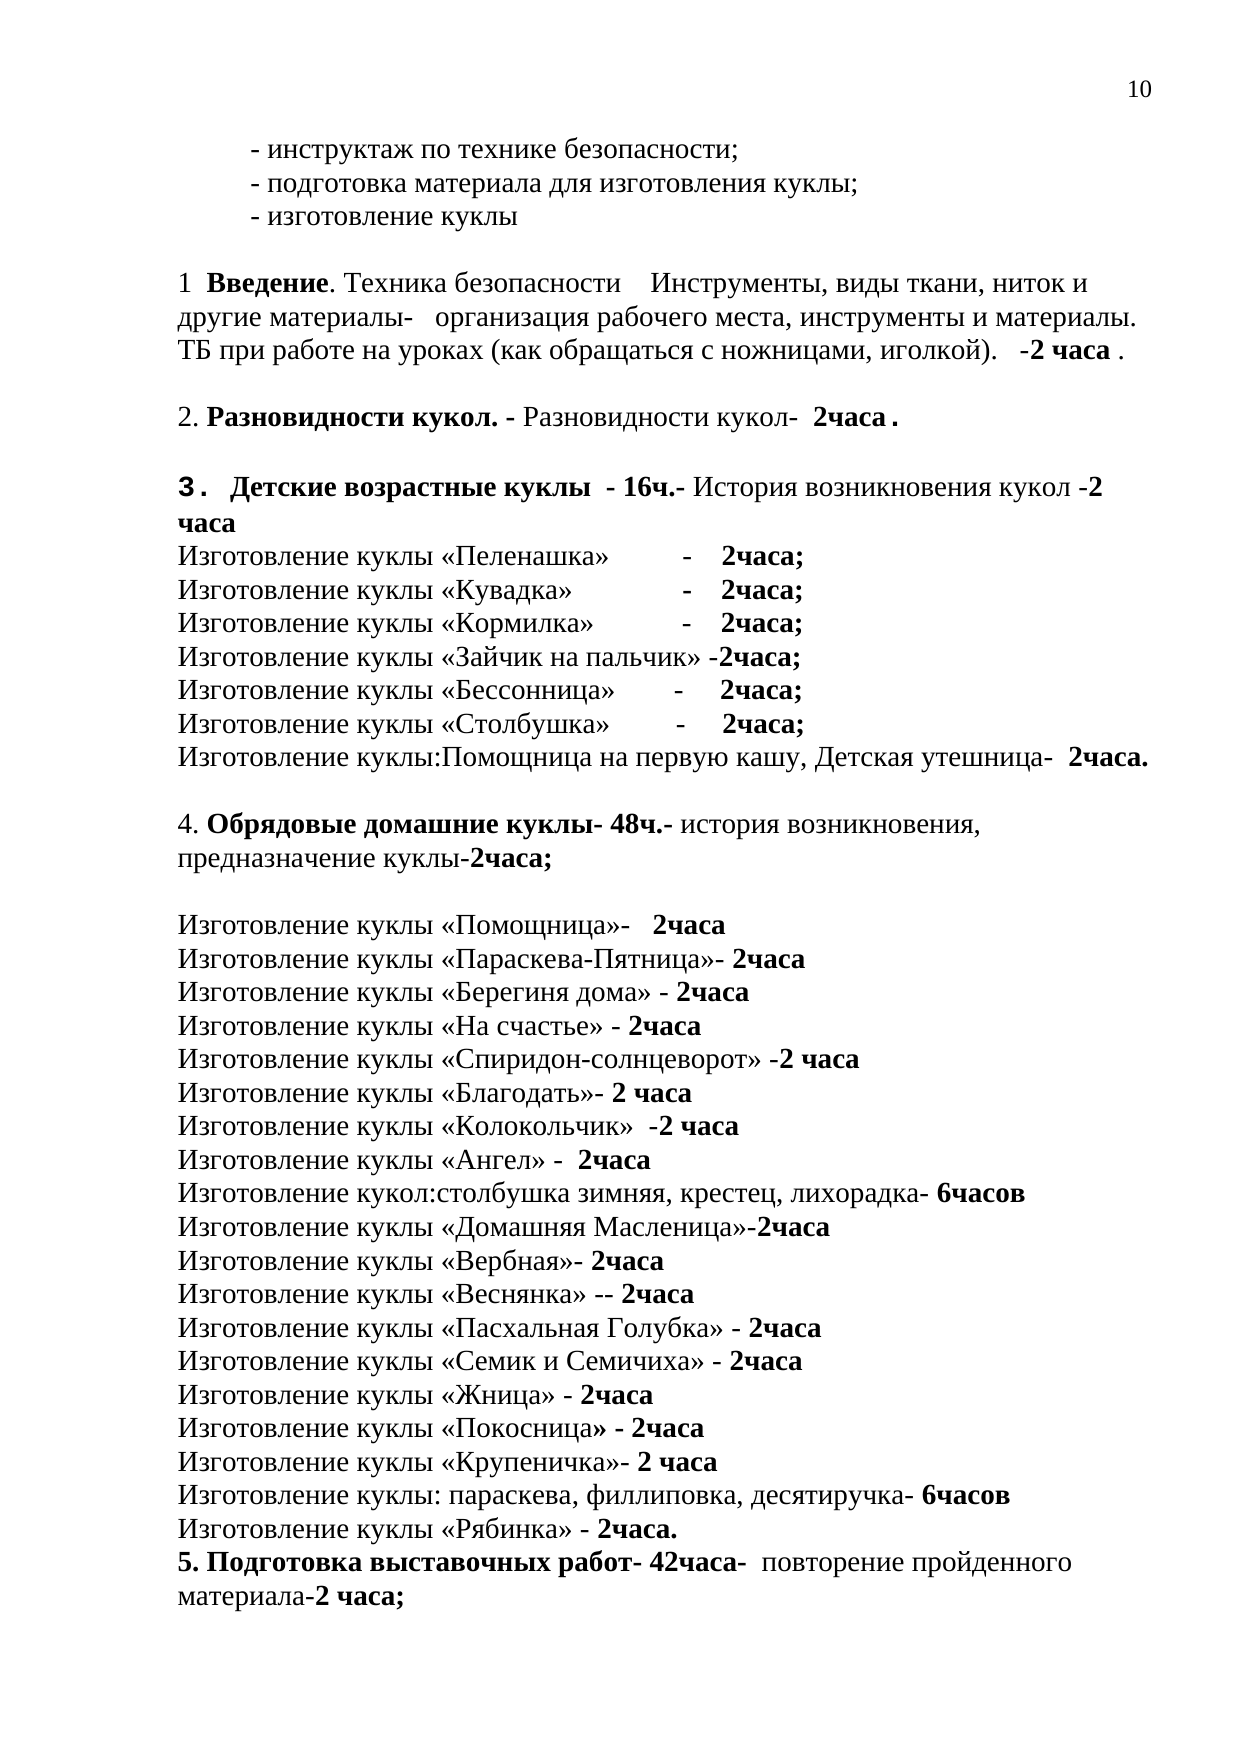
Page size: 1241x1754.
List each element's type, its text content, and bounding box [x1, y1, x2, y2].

text Изготовление куклы «Покосница» - 2часа [177, 1410, 1152, 1444]
text Изготовление куклы «Спиридон-солнцеворот» -2 часа [177, 1041, 1152, 1075]
text 5. Подготовка выставочных работ- 42часа- повторение пройденного материала-2 часа; [177, 1544, 1152, 1612]
text Изготовление куклы «Берегиня дома» - 2часа [177, 974, 1152, 1008]
text 1 Введение. Техника безопасности Инструменты, виды ткани, ниток и другие материалы- организация рабочего места, инструменты и материалы. ТБ при работе на уроках (как обращаться с ножницами, иголкой). -2 часа . [177, 265, 1152, 366]
text Изготовление куклы «Ангел» - 2часа [177, 1142, 1152, 1176]
text - инструктаж по технике безопасности; [177, 131, 1152, 165]
text 2. Разновидности кукол. - Разновидности кукол- 2часа. [177, 399, 1152, 436]
text Изготовление куклы «Кормилка» - 2часа; [177, 605, 1152, 639]
text 4. Обрядовые домашние куклы- 48ч.- история возникновения, предназначение куклы-2часа; [177, 807, 1152, 874]
text Изготовление куклы «Бессонница» - 2часа; [177, 672, 1152, 706]
text Изготовление куклы: параскева, филлиповка, десятиручка- 6часов [177, 1477, 1152, 1511]
text Изготовление куклы «Колокольчик» -2 часа [177, 1108, 1152, 1142]
text Изготовление куклы:Помощница на первую кашу, Детская утешница- 2часа. [177, 739, 1152, 773]
text Изготовление куклы «Параскева-Пятница»- 2часа [177, 941, 1152, 974]
text Изготовление куклы «Вербная»- 2часа [177, 1243, 1152, 1276]
text Изготовление куклы «Столбушка» - 2часа; [177, 706, 1152, 739]
text Изготовление куклы «Семик и Семичиха» - 2часа [177, 1343, 1152, 1377]
text Изготовление куклы «Помощница»- 2часа [177, 907, 1152, 941]
text Изготовление куклы «На счастье» - 2часа [177, 1008, 1152, 1041]
text Изготовление куклы «Жница» - 2часа [177, 1377, 1152, 1410]
text Изготовление куклы «Крупеничка»- 2 часа [177, 1444, 1152, 1477]
text Изготовление куклы «Веснянка» -- 2часа [177, 1276, 1152, 1310]
text Изготовление куклы «Пасхальная Голубка» - 2часа [177, 1310, 1152, 1343]
text - изготовление куклы [177, 198, 1152, 232]
text Изготовление куклы «Домашняя Масленица»-2часа [177, 1209, 1152, 1243]
text Изготовление куклы «Зайчик на пальчик» -2часа; [177, 639, 1152, 672]
text Изготовление куклы «Кувадка» - 2часа; [177, 572, 1152, 605]
text Изготовление куклы «Рябинка» - 2часа. [177, 1511, 1152, 1544]
text Изготовление куклы «Благодать»- 2 часа [177, 1075, 1152, 1108]
text Изготовление кукол:столбушка зимняя, крестец, лихорадка- 6часов [177, 1176, 1152, 1209]
text - подготовка материала для изготовления куклы; [177, 165, 1152, 198]
text Изготовление куклы «Пеленашка» - 2часа; [177, 538, 1152, 572]
text 3. Детские возрастные куклы - 16ч.- История возникновения кукол -2 часа [177, 469, 1152, 538]
